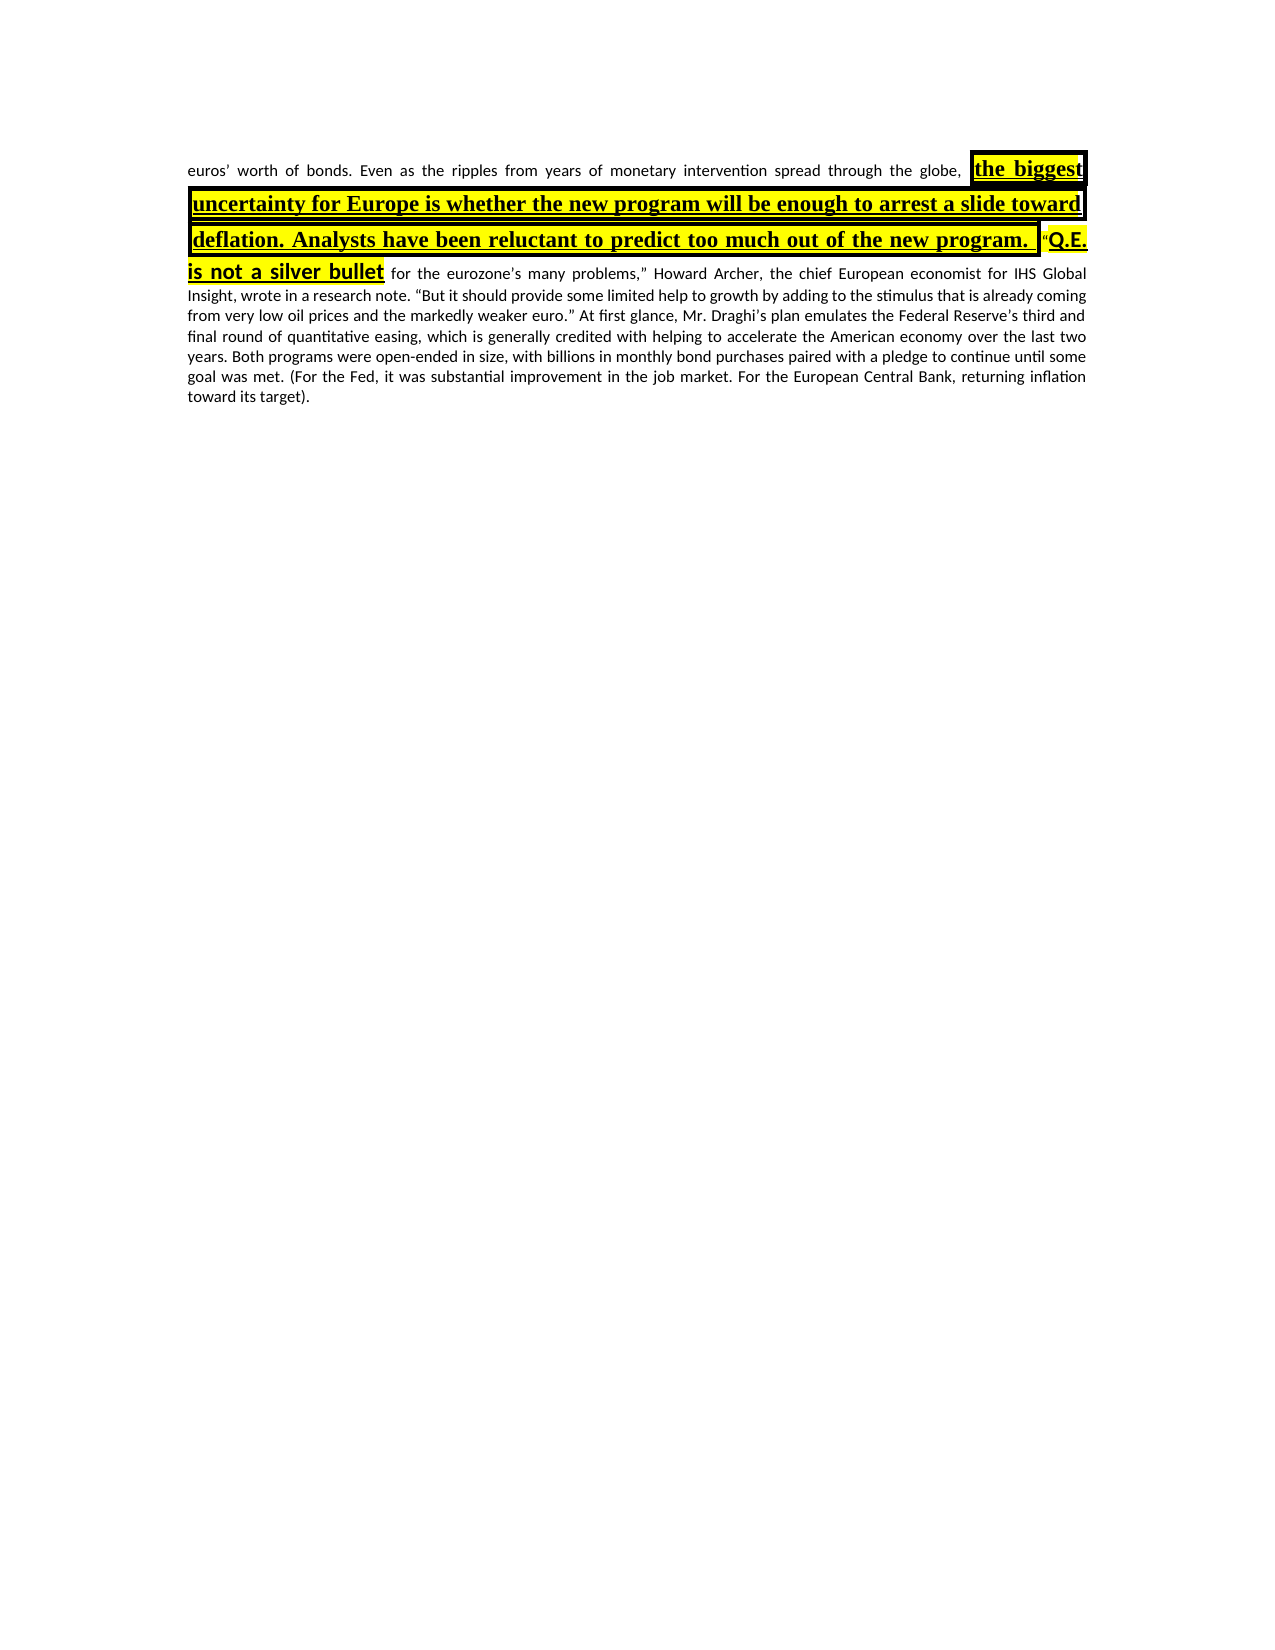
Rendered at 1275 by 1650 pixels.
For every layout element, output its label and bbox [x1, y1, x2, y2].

text [187, 252, 1087, 407]
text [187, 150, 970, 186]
